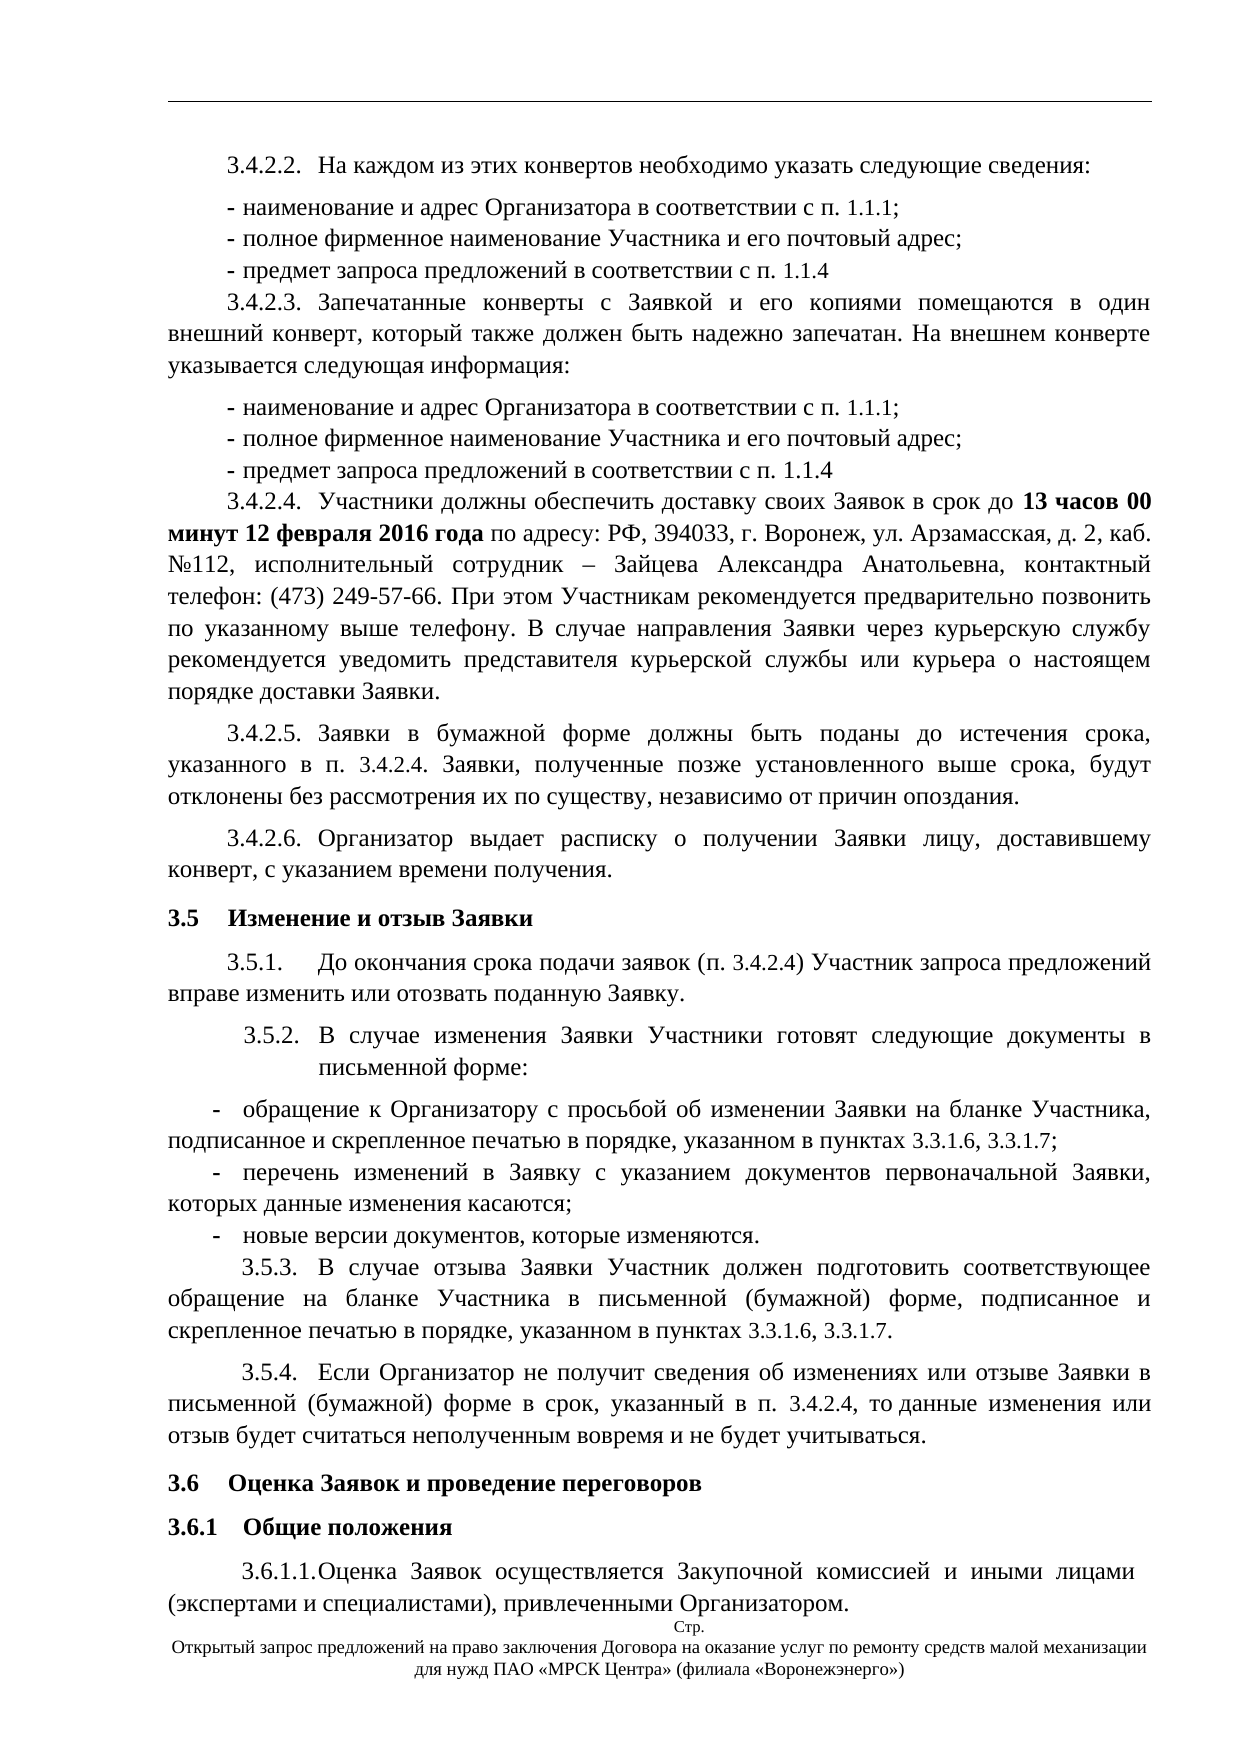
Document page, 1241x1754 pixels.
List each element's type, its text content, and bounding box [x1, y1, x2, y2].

list полное фирменное наименование Участника и его почтовый адрес; [168, 223, 1152, 252]
list Если Организатор не получит сведения об изменениях или отзыве Заявки в письменной (бумажной) форме в срок, указанный в п. 3.4.2.4, то данные изменения или отзыв будет считаться неполученным вовремя и не будет учитываться. [168, 1357, 1152, 1449]
list наименование и адрес Организатора в соответствии с п. 1.1.1; [168, 192, 1152, 221]
list Заявки в бумажной форме должны быть поданы до истечения срока, указанного в п. 3.4.2.4. Заявки, полученные позже установленного выше срока, будут отклонены без рассмотрения их по существу, независимо от причин опоздания. [168, 718, 1152, 810]
list Организатор выдает расписку о получении Заявки лицу, доставившему конверт, с указанием времени получения. [168, 823, 1152, 883]
subtitle Общие положения [168, 1512, 1152, 1541]
list До окончания срока подачи заявок (п. 3.4.2.4) Участник запроса предложений вправе изменить или отозвать поданную Заявку. [168, 947, 1152, 1007]
list Оценка Заявок осуществляется Закупочной комиссией и иными лицами (экспертами и специалистами), привлеченными Организатором. [168, 1556, 1135, 1617]
subtitle Оценка Заявок и проведение переговоров [168, 1468, 1152, 1497]
list обращение к Организатору с просьбой об изменении Заявки на бланке Участника, подписанное и скрепленное печатью в порядке, указанном в пунктах 3.3.1.6, 3.3.1.7; [168, 1094, 1152, 1154]
list наименование и адрес Организатора в соответствии с п. 1.1.1; [168, 392, 1152, 421]
list предмет запроса предложений в соответствии с п. 1.1.4 [168, 455, 1152, 484]
list новые версии документов, которые изменяются. [168, 1220, 1152, 1249]
list Участники должны обеспечить доставку своих Заявок в срок до 13 часов 00 минут 12 февраля 2016 года по адресу: РФ, 394033, г. Воронеж, ул. Арзамасская, д. 2, каб. №112, исполнительный сотрудник – Зайцева Александра Анатольевна, контактный телефон: (473) 249-57-66. При этом Участникам рекомендуется предварительно позвонить по указанному выше телефону. В случае направления Заявки через курьерскую службу рекомендуется уведомить представителя курьерской службы или курьера о настоящем порядке доставки Заявки. [168, 486, 1152, 704]
list предмет запроса предложений в соответствии с п. 1.1.4 [168, 255, 1152, 284]
list В случае изменения Заявки Участники готовят следующие документы в письменной форме: [243, 1020, 1152, 1081]
list На каждом из этих конвертов необходимо указать следующие сведения: [168, 150, 1152, 179]
subtitle Изменение и отзыв Заявки [168, 903, 1152, 931]
list В случае отзыва Заявки Участник должен подготовить соответствующее обращение на бланке Участника в письменной (бумажной) форме, подписанное и скрепленное печатью в порядке, указанном в пунктах 3.3.1.6, 3.3.1.7. [168, 1252, 1152, 1343]
list Запечатанные конверты с Заявкой и его копиями помещаются в один внешний конверт, который также должен быть надежно запечатан. На внешнем конверте указывается следующая информация: [168, 287, 1152, 378]
list полное фирменное наименование Участника и его почтовый адрес; [168, 423, 1152, 452]
list перечень изменений в Заявку с указанием документов первоначальной Заявки, которых данные изменения касаются; [168, 1157, 1152, 1217]
